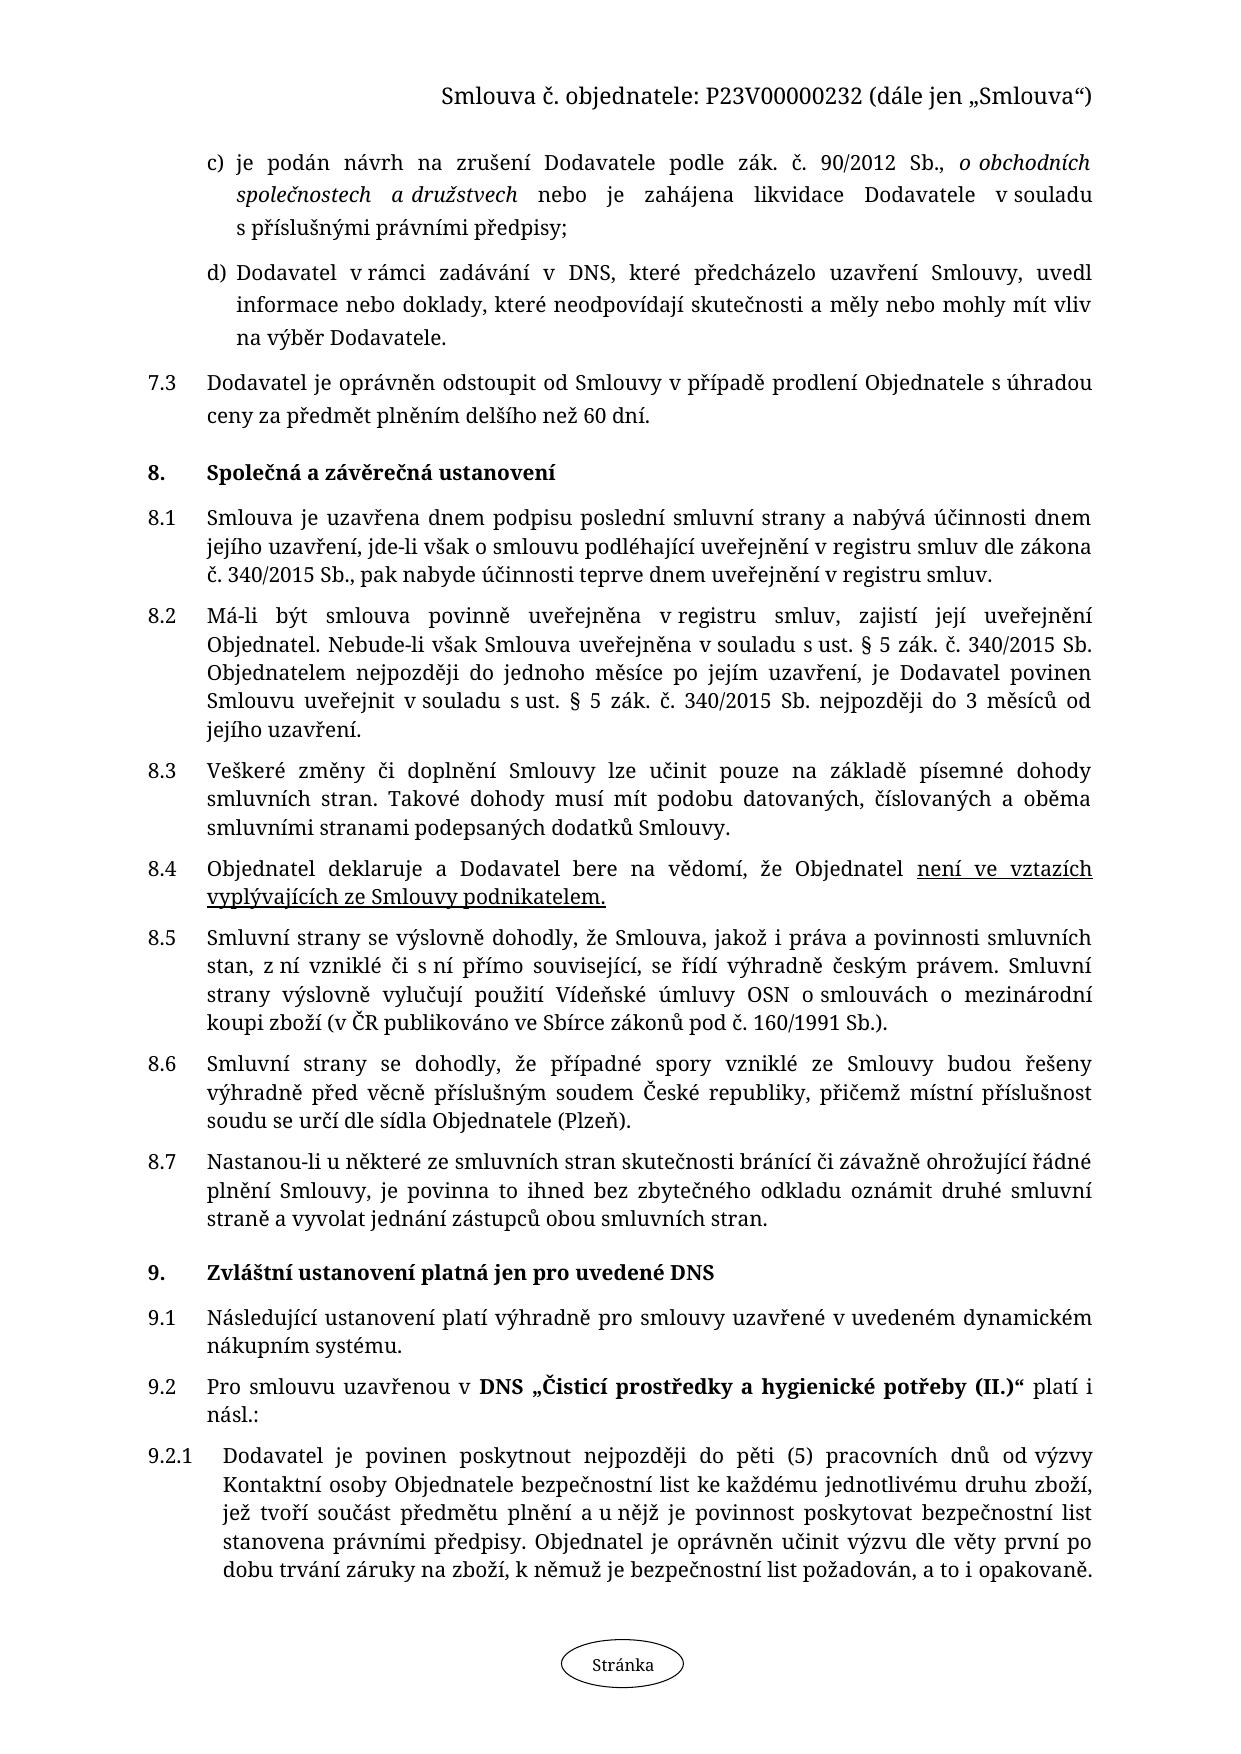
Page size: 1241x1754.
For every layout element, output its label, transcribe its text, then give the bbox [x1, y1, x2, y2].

list Pro smlouvu uzavřenou v DNS „Čisticí prostředky a hygienické potřeby (II.)“ platí i násl.: [148, 1372, 1093, 1429]
list Smluvní strany se výslovně dohodly, že Smlouva, jakož i práva a povinnosti smluvních stan, z ní vzniklé či s ní přímo související, se řídí výhradně českým právem. Smluvní strany výslovně vylučují použití Vídeňské úmluvy OSN o smlouvách o mezinárodní koupi zboží (v ČR publikováno ve Sbírce zákonů pod č. 160/1991 Sb.). [148, 923, 1093, 1037]
list Smlouva je uzavřena dnem podpisu poslední smluvní strany a nabývá účinnosti dnem jejího uzavření, jde-li však o smlouvu podléhající uveřejnění v registru smluv dle zákona č. 340/2015 Sb., pak nabyde účinnosti teprve dnem uveřejnění v registru smluv. [148, 503, 1093, 589]
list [148, 1441, 1093, 1584]
list Smluvní strany se dohodly, že případné spory vzniklé ze Smlouvy budou řešeny výhradně před věcně příslušným soudem České republiky, přičemž místní příslušnost soudu se určí dle sídla Objednatele (Plzeň). [148, 1049, 1093, 1135]
list Má-li být smlouva povinně uveřejněna v registru smluv, zajistí její uveřejnění Objednatel. Nebude-li však Smlouva uveřejněna v souladu s ust. § 5 zák. č. 340/2015 Sb. Objednatelem nejpozději do jednoho měsíce po jejím uzavření, je Dodavatel povinen Smlouvu uveřejnit v souladu s ust. § 5 zák. č. 340/2015 Sb. nejpozději do 3 měsíců od jejího uzavření. [148, 601, 1093, 743]
list Společná a závěrečná ustanovení [148, 458, 1093, 487]
list Veškeré změny či doplnění Smlouvy lze učinit pouze na základě písemné dohody smluvních stran. Takové dohody musí mít podobu datovaných, číslovaných a oběma smluvními stranami podepsaných dodatků Smlouvy. [148, 756, 1093, 841]
list Nastanou-li u některé ze smluvních stran skutečnosti bránící či závažně ohrožující řádné plnění Smlouvy, je povinna to ihned bez zbytečného odkladu oznámit druhé smluvní straně a vyvolat jednání zástupců obou smluvních stran. [148, 1147, 1093, 1233]
list Objednatel deklaruje a Dodavatel bere na vědomí, že Objednatel není ve vztazích vyplývajících ze Smlouvy podnikatelem. [148, 854, 1093, 911]
list Dodavatel je oprávněn odstoupit od Smlouvy v případě prodlení Objednatele s úhradou ceny za předmět plněním delšího než 60 dní. [148, 368, 1093, 429]
list Dodavatel v rámci zadávání v DNS, které předcházelo uzavření Smlouvy, uvedl informace nebo doklady, které neodpovídají skutečnosti a měly nebo mohly mít vliv na výběr Dodavatele. [207, 258, 1093, 352]
list je podán návrh na zrušení Dodavatele podle zák. č. 90/2012 Sb., o obchodních společnostech a družstvech nebo je zahájena likvidace Dodavatele v souladu s příslušnými právními předpisy; [207, 148, 1093, 241]
list Zvláštní ustanovení platná jen pro uvedené DNS [148, 1258, 1093, 1286]
list Následující ustanovení platí výhradně pro smlouvy uzavřené v uvedeném dynamickém nákupním systému. [148, 1303, 1093, 1359]
